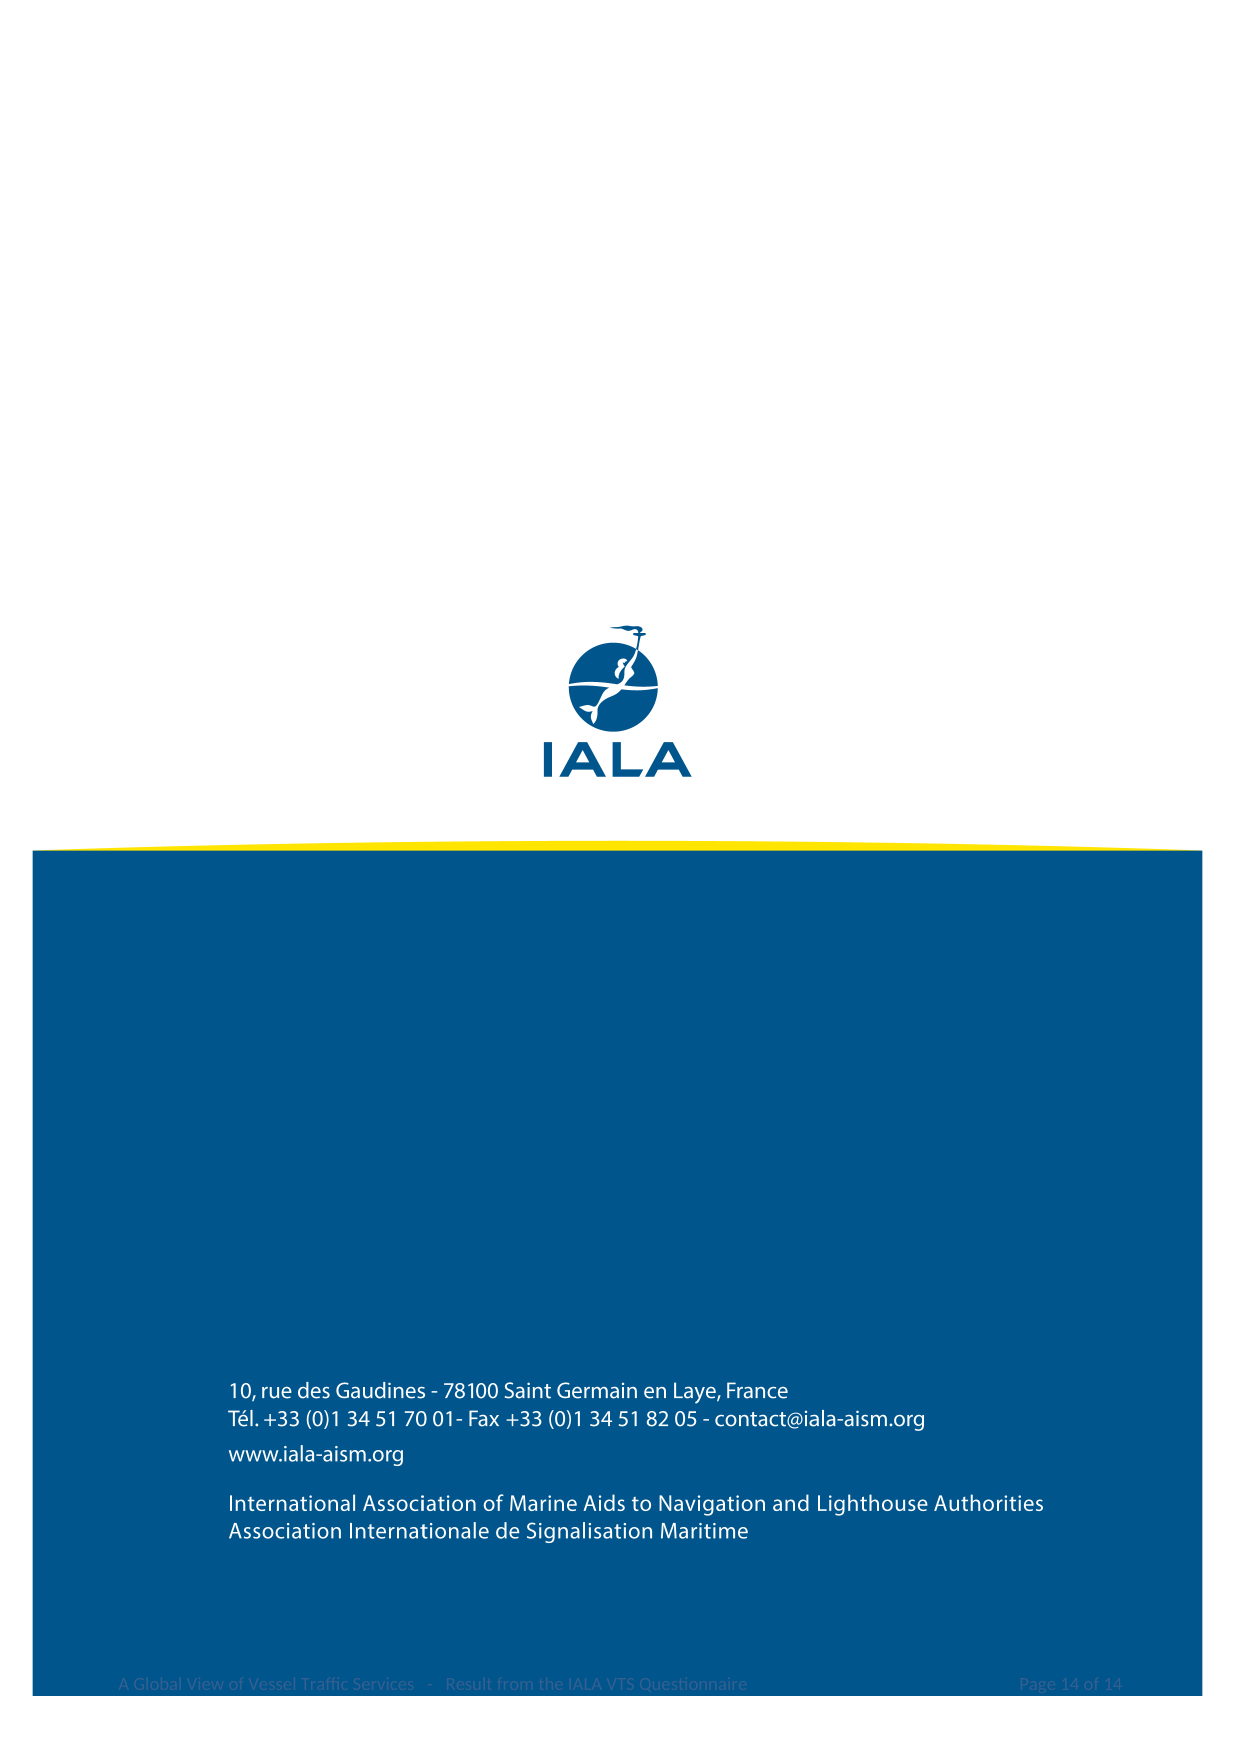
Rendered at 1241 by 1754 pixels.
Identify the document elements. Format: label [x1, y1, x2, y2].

picture [32, 514, 1203, 1696]
